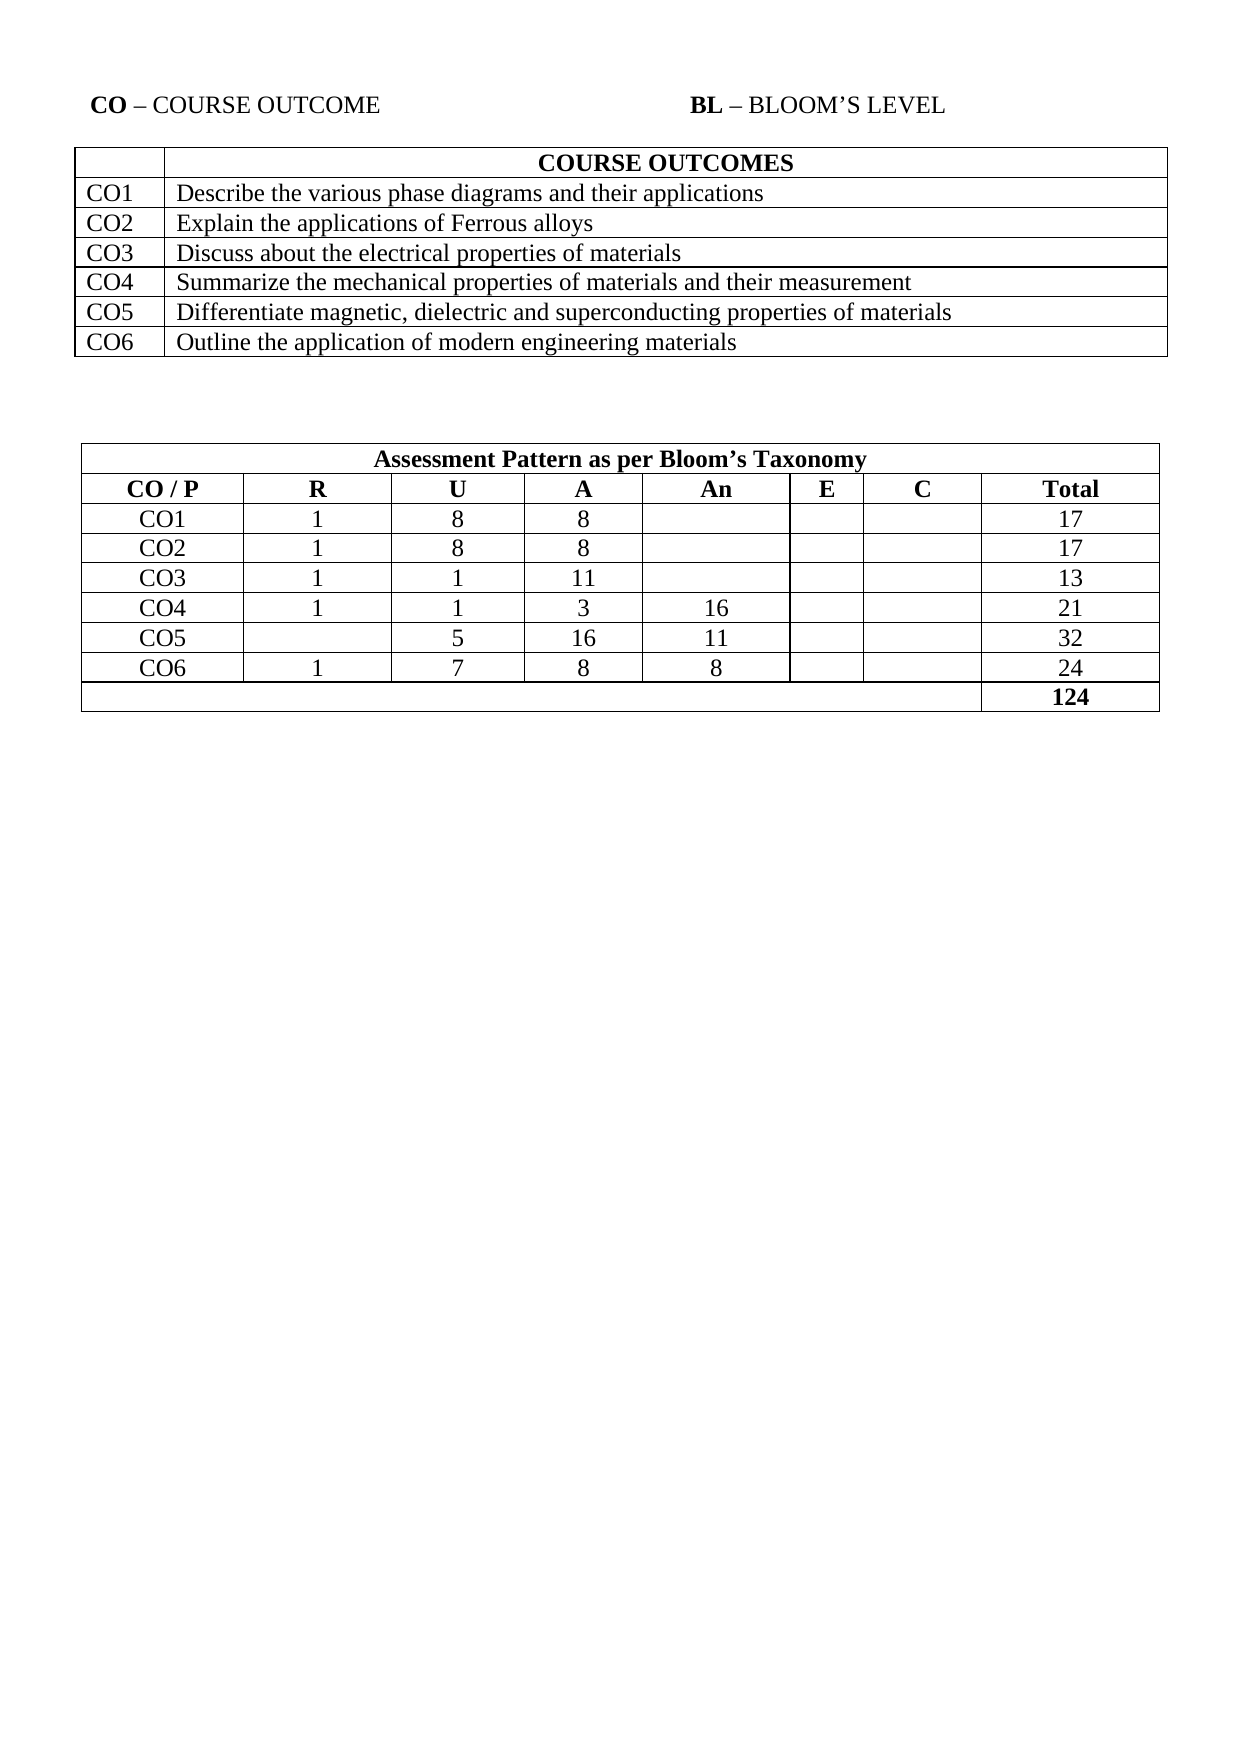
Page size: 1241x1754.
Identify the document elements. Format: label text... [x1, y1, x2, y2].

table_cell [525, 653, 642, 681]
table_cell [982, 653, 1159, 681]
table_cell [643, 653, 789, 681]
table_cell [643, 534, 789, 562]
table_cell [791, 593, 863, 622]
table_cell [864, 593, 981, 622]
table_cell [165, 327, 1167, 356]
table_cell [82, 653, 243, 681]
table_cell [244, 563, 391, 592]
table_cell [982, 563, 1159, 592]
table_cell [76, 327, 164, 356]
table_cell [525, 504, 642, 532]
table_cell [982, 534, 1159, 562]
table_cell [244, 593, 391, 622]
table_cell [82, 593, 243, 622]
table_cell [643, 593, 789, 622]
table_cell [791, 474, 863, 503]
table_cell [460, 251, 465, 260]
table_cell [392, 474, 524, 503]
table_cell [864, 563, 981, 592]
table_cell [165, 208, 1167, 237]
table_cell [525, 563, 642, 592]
text CO – COURSE OUTCOME BL – BLOOM’S LEVEL [90, 90, 1150, 118]
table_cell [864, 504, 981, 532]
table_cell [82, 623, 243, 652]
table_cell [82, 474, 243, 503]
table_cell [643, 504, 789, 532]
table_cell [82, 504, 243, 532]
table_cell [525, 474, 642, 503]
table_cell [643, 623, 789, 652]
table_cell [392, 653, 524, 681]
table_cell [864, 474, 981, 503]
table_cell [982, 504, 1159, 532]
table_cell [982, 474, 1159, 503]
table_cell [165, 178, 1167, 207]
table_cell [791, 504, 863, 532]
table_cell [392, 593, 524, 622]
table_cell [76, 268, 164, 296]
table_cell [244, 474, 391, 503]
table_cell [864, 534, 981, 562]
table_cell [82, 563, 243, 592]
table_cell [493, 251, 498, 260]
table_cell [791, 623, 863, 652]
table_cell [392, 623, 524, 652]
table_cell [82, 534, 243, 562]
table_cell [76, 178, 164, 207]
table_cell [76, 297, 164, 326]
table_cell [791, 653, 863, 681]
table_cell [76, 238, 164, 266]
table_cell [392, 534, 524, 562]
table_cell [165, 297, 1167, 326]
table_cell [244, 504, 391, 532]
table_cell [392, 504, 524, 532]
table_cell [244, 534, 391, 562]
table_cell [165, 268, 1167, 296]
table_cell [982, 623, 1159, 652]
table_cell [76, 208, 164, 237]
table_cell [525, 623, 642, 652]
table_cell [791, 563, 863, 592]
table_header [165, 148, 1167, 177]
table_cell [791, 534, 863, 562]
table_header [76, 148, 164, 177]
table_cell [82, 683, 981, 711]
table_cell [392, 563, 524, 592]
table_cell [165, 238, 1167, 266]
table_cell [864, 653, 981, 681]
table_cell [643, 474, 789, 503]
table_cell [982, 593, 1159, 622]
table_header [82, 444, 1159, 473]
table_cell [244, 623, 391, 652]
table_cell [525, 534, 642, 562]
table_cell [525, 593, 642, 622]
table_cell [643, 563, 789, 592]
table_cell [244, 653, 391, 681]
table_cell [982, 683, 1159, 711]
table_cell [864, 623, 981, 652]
